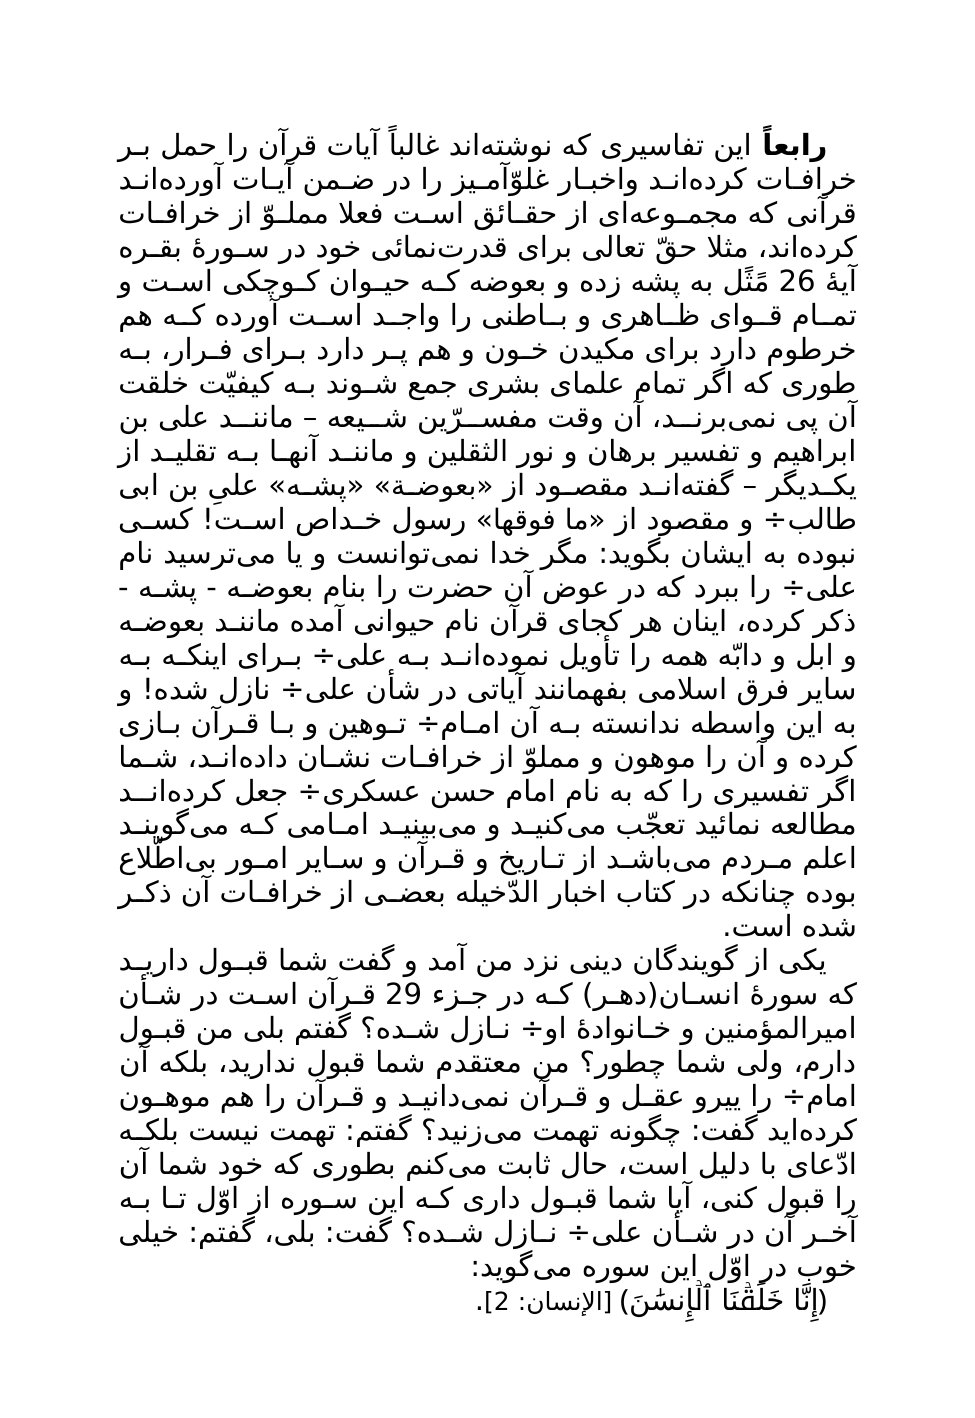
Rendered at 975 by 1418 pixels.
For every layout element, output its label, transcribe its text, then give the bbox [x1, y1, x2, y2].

text رابعاً این تفاسیری که نوشته‌اند غالباً آیات قرآن را حمل بر خرافات کرده‌اند واخبار غلوّآمیز را در ضمن آیات آورده‌اند قرآنی که مجموعه‌ای از حقائق است فعلا مملوّ از خرافات کرده‌اند، مثلا حقّ تعالی برای قدرت‌نمائی خود در سورۀ بقره آیۀ 26 مًثًل به پشه زده و بعوضه که حیوان کوچکی است و تمام قوای ظاهری و باطنی را واجد است آورده که هم خرطوم دارد برای مکیدن خون و هم پر دارد برای فرار، به طوری که اگر تمام علمای بشری جمع شوند به کیفیّت خلقت آن پی نمی‌برند، آن وقت مفسرّین شیعه – مانند علی بن ابراهیم و تفسیر برهان و نور الثقلین و مانند آنها به تقلید از یکدیگر – گفته‌اند مقصود از «بعوضة» «پشه» علیِ بن ابی طالب÷ و مقصود از «ما فوقها» رسول خداص است! کسی نبوده به ایشان بگوید: مگر خدا نمی‌توانست و یا می‌ترسید نام علی÷ را ببرد که در عوض آن حضرت را بنام بعوضه - پشه - ذکر کرده، اینان هر کجای قرآن نام حیوانی آمده مانند بعوضه و ابل و دابّه همه را تأویل نموده‌اند به علی÷ برای اینکه به سایر فرق اسلامی بفهمانند آیاتی در شأن علی÷ نازل شده! و به این واسطه ندانسته به آن امام÷ توهین و با قرآن بازی کرده و آن را موهون و مملوّ از خرافات نشان داده‌اند، شما اگر تفسیری را که به نام امام حسن عسکری÷ جعل کرده‌اند مطالعه نمائید تعجّب می‌کنید و می‌بینید امامی که می‌گویند اعلم مردم می‌باشد از تاریخ و قرآن و سایر امور بی‌اطّلاع بوده چنانکه در کتاب اخبار الدّخیله بعضی از خرافات آن ذکر شده است. [118, 129, 857, 944]
text یکی از گویندگان دینی نزد من آمد و گفت شما قبول دارید که سورۀ انسان(دهر) که در جزء 29 قرآن است در شأن امیرالمؤمنین و خانوادۀ او÷ نازل شده؟ گفتم بلی من قبول دارم، ولی شما چطور؟ من معتقدم شما قبول ندارید، بلکه آن امام÷ را ییرو عقل و قرآن نمی‌دانید و قرآن را هم موهون کرده‌اید گفت: چگونه تهمت می‌زنید؟ گفتم: تهمت نیست بلکه ادّعای با دلیل است، حال ثابت می‌کنم بطوری که خود شما آن را قبول کنی، آیا شما قبول داری که این سوره از اوّل تا به آخر آن در شأن علی÷ نازل شده؟ گفت: بلی، گفتم: خیلی خوب در اوّل این سوره می‌گوید: [118, 944, 857, 1283]
text ﴿إِنَّا خَلَقۡنَا ٱلۡإِنسَٰنَ﴾ [الإنسان: 2]. [118, 1283, 857, 1317]
